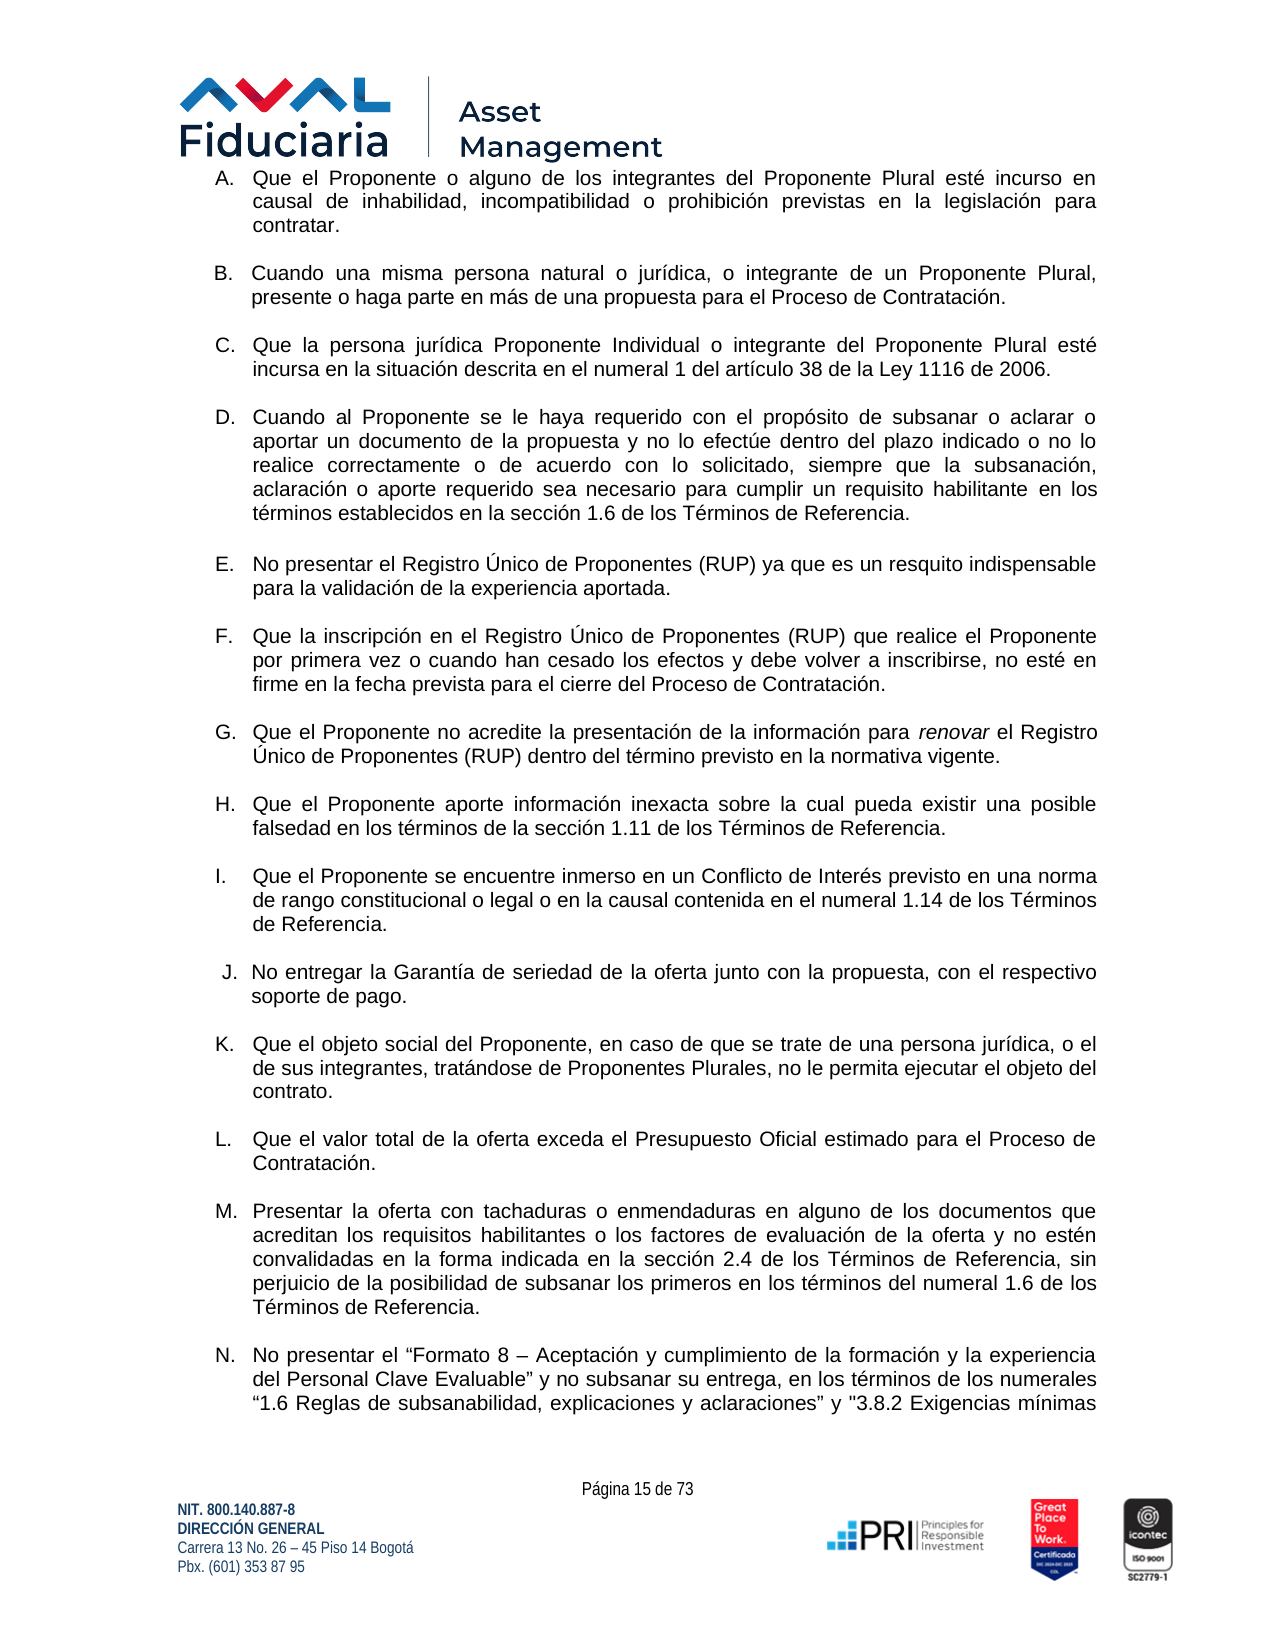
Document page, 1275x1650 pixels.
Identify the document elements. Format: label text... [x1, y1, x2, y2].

list Que el Proponente no acredite la presentación de la información para renovar el Registro Único de Proponentes (RUP) dentro del término previsto en la normativa vigente. [215, 720, 1098, 768]
picture [813, 1498, 1179, 1580]
list Que el Proponente se encuentre inmerso en un Conflicto de Interés previsto en una norma de rango constitucional o legal o en la causal contenida en el numeral 1.14 de los Términos de Referencia. [215, 864, 1098, 936]
list Que la persona jurídica Proponente Individual o integrante del Proponente Plural esté incursa en la situación descrita en el numeral 1 del artículo 38 de la Ley 1116 de 2006. [215, 333, 1098, 381]
list Que la inscripción en el Registro Único de Proponentes (RUP) que realice el Proponente por primera vez o cuando han cesado los efectos y debe volver a inscribirse, no esté en firme en la fecha prevista para el cierre del Proceso de Contratación. [215, 624, 1098, 696]
list Cuando al Proponente se le haya requerido con el propósito de subsanar o aclarar o aportar un documento de la propuesta y no lo efectúe dentro del plazo indicado o no lo realice correctamente o de acuerdo con lo solicitado, siempre que la subsanación, aclaración o aporte requerido sea necesario para cumplir un requisito habilitante en los términos establecidos en la sección 1.6 de los Términos de Referencia. [215, 405, 1098, 525]
list Que el Proponente o alguno de los integrantes del Proponente Plural esté incurso en causal de inhabilidad, incompatibilidad o prohibición previstas en la legislación para contratar. [215, 165, 1098, 237]
list No entregar la Garantía de seriedad de la oferta junto con la propuesta, con el respectivo soporte de pago. [222, 959, 1098, 1007]
list No presentar el Registro Único de Proponentes (RUP) ya que es un resquito indispensable para la validación de la experiencia aportada. [215, 552, 1098, 600]
list Presentar la oferta con tachaduras o enmendaduras en alguno de los documentos que acreditan los requisitos habilitantes o los factores de evaluación de la oferta y no estén convalidadas en la forma indicada en la sección 2.4 de los Términos de Referencia, sin perjuicio de la posibilidad de subsanar los primeros en los términos del numeral 1.6 de los Términos de Referencia. [215, 1199, 1098, 1319]
list Que el valor total de la oferta exceda el Presupuesto Oficial estimado para el Proceso de Contratación. [215, 1127, 1098, 1175]
list Que el objeto social del Proponente, en caso de que se trate de una persona jurídica, o el de sus integrantes, tratándose de Proponentes Plurales, no le permita ejecutar el objeto del contrato. [215, 1031, 1098, 1103]
list Cuando una misma persona natural o jurídica, o integrante de un Proponente Plural, presente o haga parte en más de una propuesta para el Proceso de Contratación. [213, 261, 1098, 309]
list Que el Proponente aporte información inexacta sobre la cual pueda existir una posible falsedad en los términos de la sección 1.11 de los Términos de Referencia. [215, 792, 1098, 840]
picture [177, 73, 665, 166]
